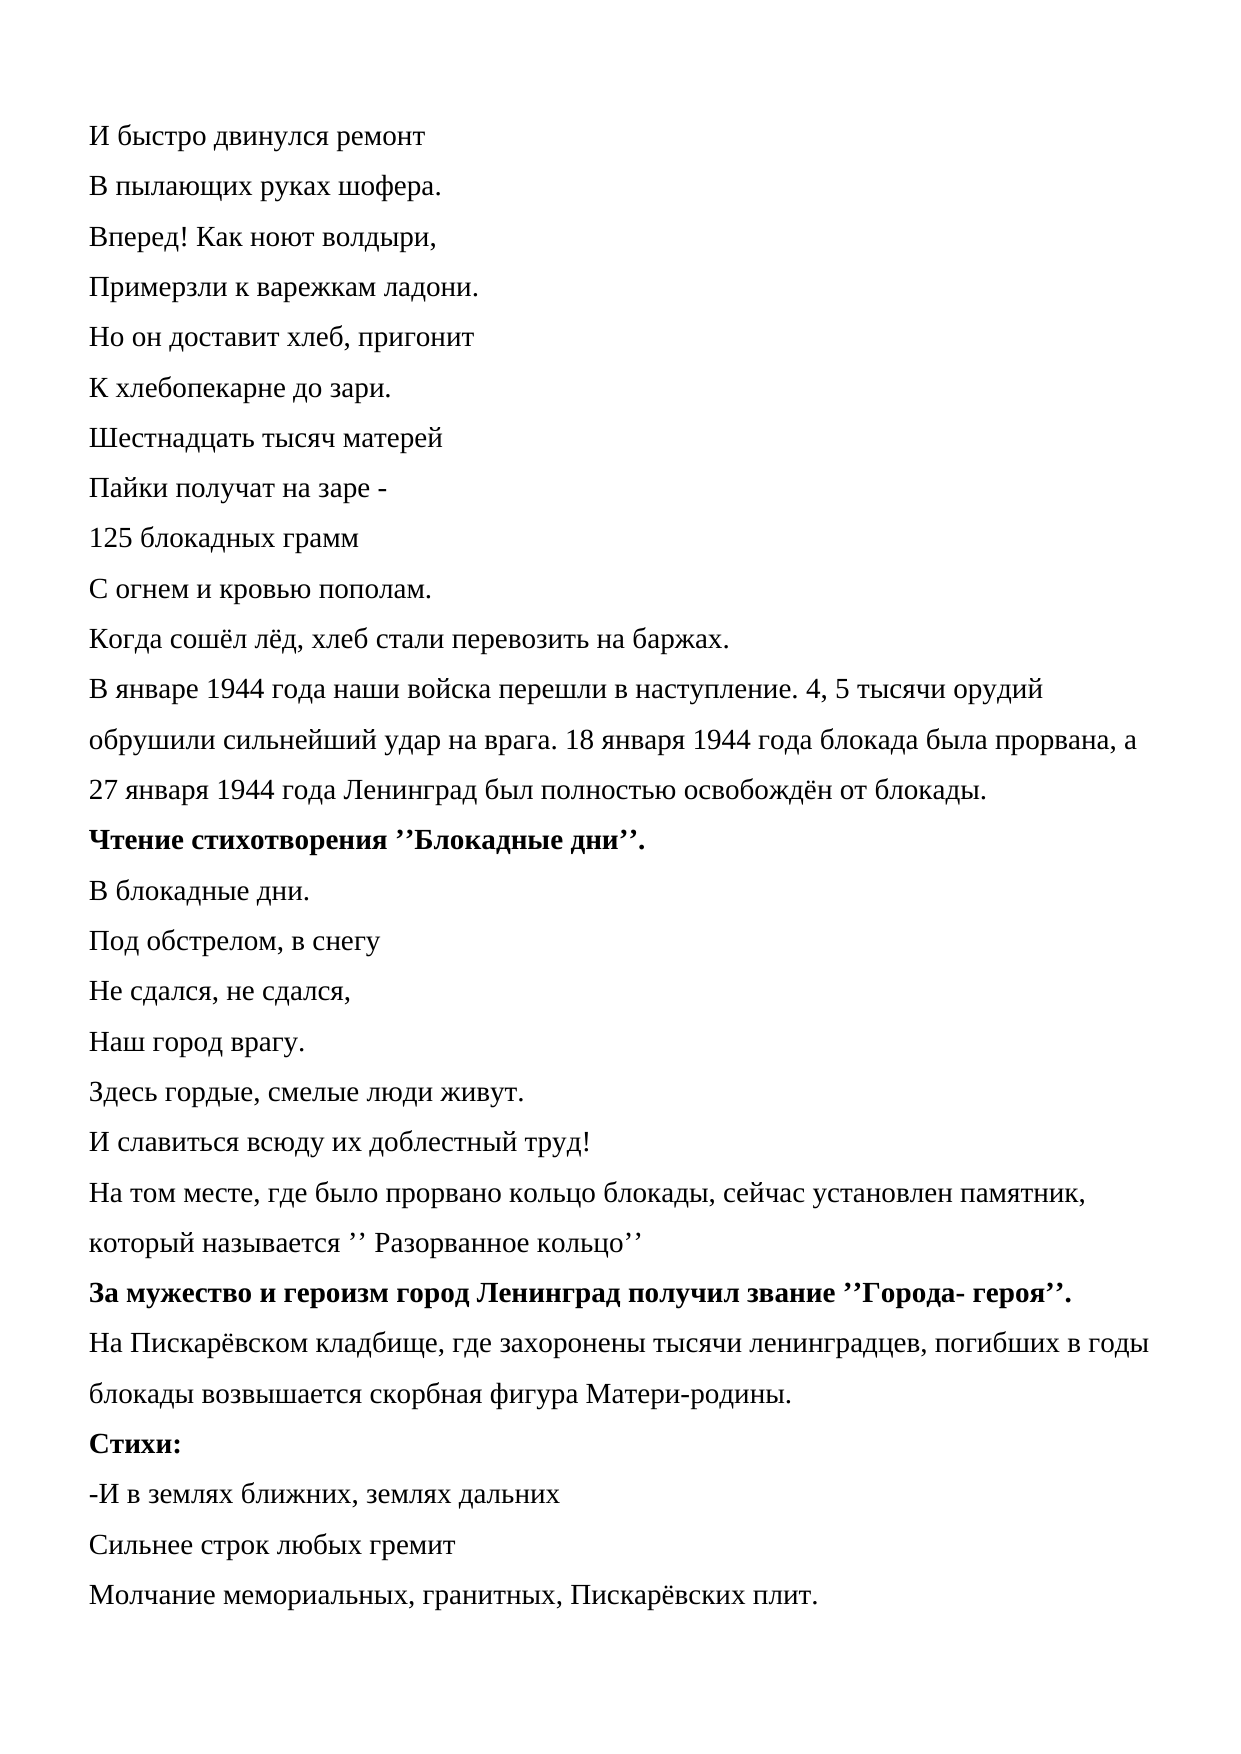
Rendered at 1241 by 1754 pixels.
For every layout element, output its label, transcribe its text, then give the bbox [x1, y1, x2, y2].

text Здесь гордые, смелые люди живут. [89, 1074, 1152, 1108]
text И славиться всюду их доблестный труд! [89, 1124, 1152, 1158]
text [89, 118, 1152, 604]
text Стихи: [89, 1426, 1152, 1460]
text На Пискарёвском кладбище, где захоронены тысячи ленинградцев, погибших в годы блокады возвышается скорбная фигура Матери-родины. [89, 1326, 1152, 1409]
text Наш город врагу. [89, 1024, 1152, 1057]
text Молчание мемориальных, гранитных, Пискарёвских плит. [89, 1577, 1152, 1611]
text -И в землях ближних, землях дальних [89, 1477, 1152, 1510]
text Когда сошёл лёд, хлеб стали перевозить на баржах. [89, 621, 1152, 655]
text Сильнее строк любых гремит [89, 1527, 1152, 1560]
text Чтение стихотворения ’’Блокадные дни’’. [89, 822, 1152, 856]
text Не сдался, не сдался, [89, 973, 1152, 1007]
text На том месте, где было прорвано кольцо блокады, сейчас установлен памятник, который называется ’’ Разорванное кольцо’’ [89, 1175, 1152, 1258]
text В блокадные дни. [89, 873, 1152, 906]
text В январе 1944 года наши войска перешли в наступление. 4, 5 тысячи орудий обрушили сильнейший удар на врага. 18 января 1944 года блокада была прорвана, а 27 января 1944 года Ленинград был полностью освобождён от блокады. [89, 672, 1152, 806]
text За мужество и героизм город Ленинград получил звание ’’Города- героя’’. [89, 1275, 1152, 1309]
text Под обстрелом, в снегу [89, 923, 1152, 957]
